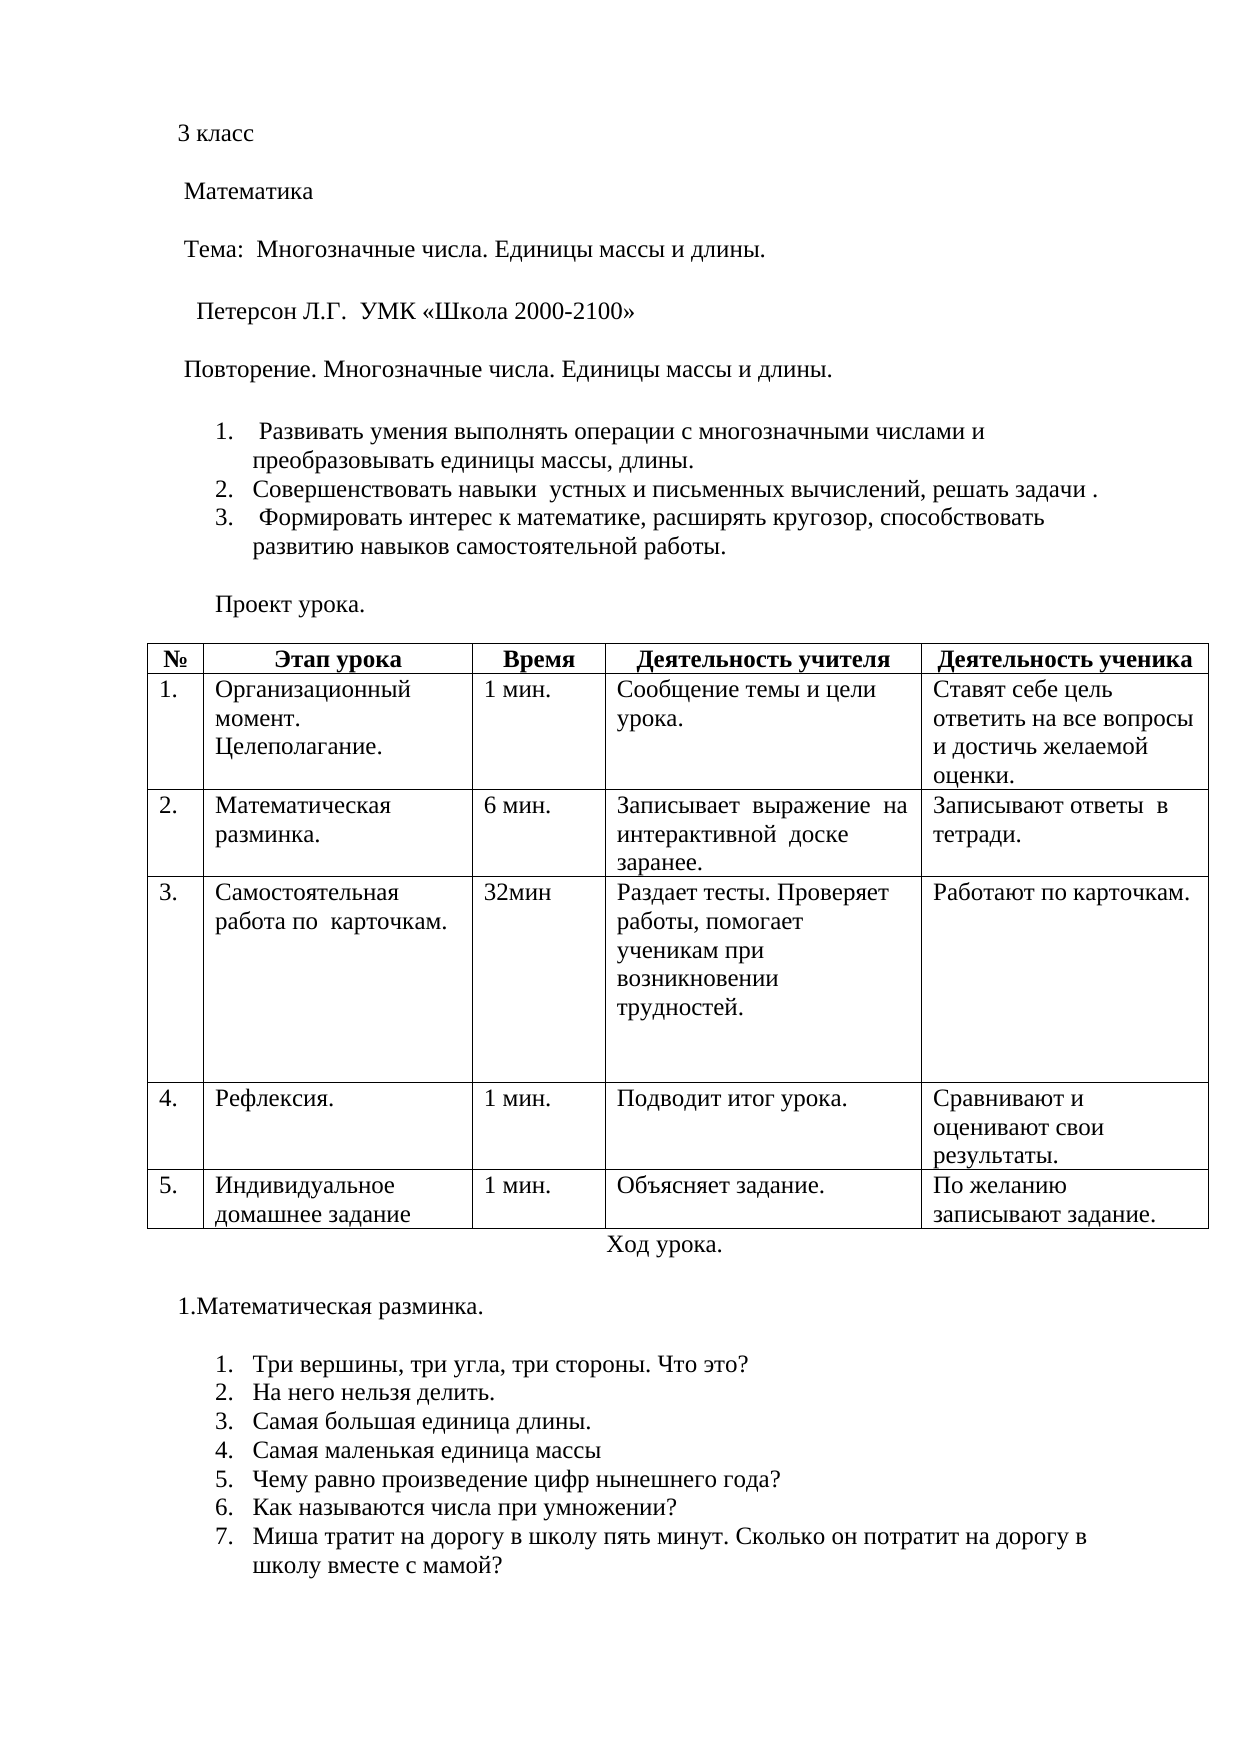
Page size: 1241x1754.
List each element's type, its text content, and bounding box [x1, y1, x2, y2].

table_header Этап урока [204, 644, 472, 673]
text Ход урока. [177, 1229, 1152, 1257]
table_cell Работают по карточкам. [922, 877, 1208, 1082]
table_cell Раздает тесты. Проверяет работы, помогает ученикам при возникновении трудностей. [606, 877, 921, 1082]
list Совершенствовать навыки устных и письменных вычислений, решать задачи . [215, 474, 1152, 502]
text Математика [177, 176, 1152, 205]
table_cell 2. [148, 790, 203, 876]
table_header Деятельность ученика [922, 644, 1208, 673]
table_cell Записывает выражение на интерактивной доске заранее. [606, 790, 921, 876]
table_cell Организационный момент. Целеполагание. [204, 674, 472, 789]
table_cell Подводит итог урока. [606, 1083, 921, 1169]
table_cell 1. [148, 674, 203, 789]
table_cell Объясняет задание. [606, 1170, 921, 1228]
text 3 класс [177, 118, 1152, 147]
table_header Деятельность учителя [606, 644, 921, 673]
text Петерсон Л.Г. УМК «Школа 2000-2100» [177, 296, 1152, 325]
text Тема: Многозначные числа. Единицы массы и длины. [177, 234, 1152, 263]
table_cell 32мин [473, 877, 605, 1082]
table_cell 5. [148, 1170, 203, 1228]
list Миша тратит на дорогу в школу пять минут. Сколько он потратит на дорогу в школу вместе с мамой? [215, 1521, 1152, 1579]
list На него нельзя делить. [215, 1377, 1152, 1406]
table_cell Сравнивают и оценивают свои результаты. [922, 1083, 1208, 1169]
list Три вершины, три угла, три стороны. Что это? [215, 1349, 1152, 1377]
list Самая маленькая единица массы [215, 1435, 1152, 1464]
table_cell 1 мин. [473, 1170, 605, 1228]
table_cell Индивидуальное домашнее задание [204, 1170, 472, 1228]
table_cell 6 мин. [473, 790, 605, 876]
list Чему равно произведение цифр нынешнего года? [215, 1464, 1152, 1492]
table_cell 1 мин. [473, 674, 605, 789]
table_cell Сообщение темы и цели урока. [606, 674, 921, 789]
list Как называются числа при умножении? [215, 1492, 1152, 1521]
table_cell Математическая разминка. [204, 790, 472, 876]
table_header № [148, 644, 203, 673]
table_header Время [473, 644, 605, 673]
table_cell 1 мин. [473, 1083, 605, 1169]
text Проект урока. [215, 589, 1152, 618]
table_cell Рефлексия. [204, 1083, 472, 1169]
text 1.Математическая разминка. [177, 1291, 1152, 1319]
text Повторение. Многозначные числа. Единицы массы и длины. [177, 354, 1152, 383]
table_cell 3. [148, 877, 203, 1082]
list Развивать умения выполнять операции с многозначными числами и преобразовывать единицы массы, длины. [215, 416, 1152, 474]
table_cell Записывают ответы в тетради. [922, 790, 1208, 876]
list Самая большая единица длины. [215, 1406, 1152, 1435]
table_cell Самостоятельная работа по карточкам. [204, 877, 472, 1082]
table_cell По желанию записывают задание. [922, 1170, 1208, 1228]
list Формировать интерес к математике, расширять кругозор, способствовать развитию навыков самостоятельной работы. [215, 502, 1152, 560]
table_cell 4. [148, 1083, 203, 1169]
table_cell Ставят себе цель ответить на все вопросы и достичь желаемой оценки. [922, 674, 1208, 789]
